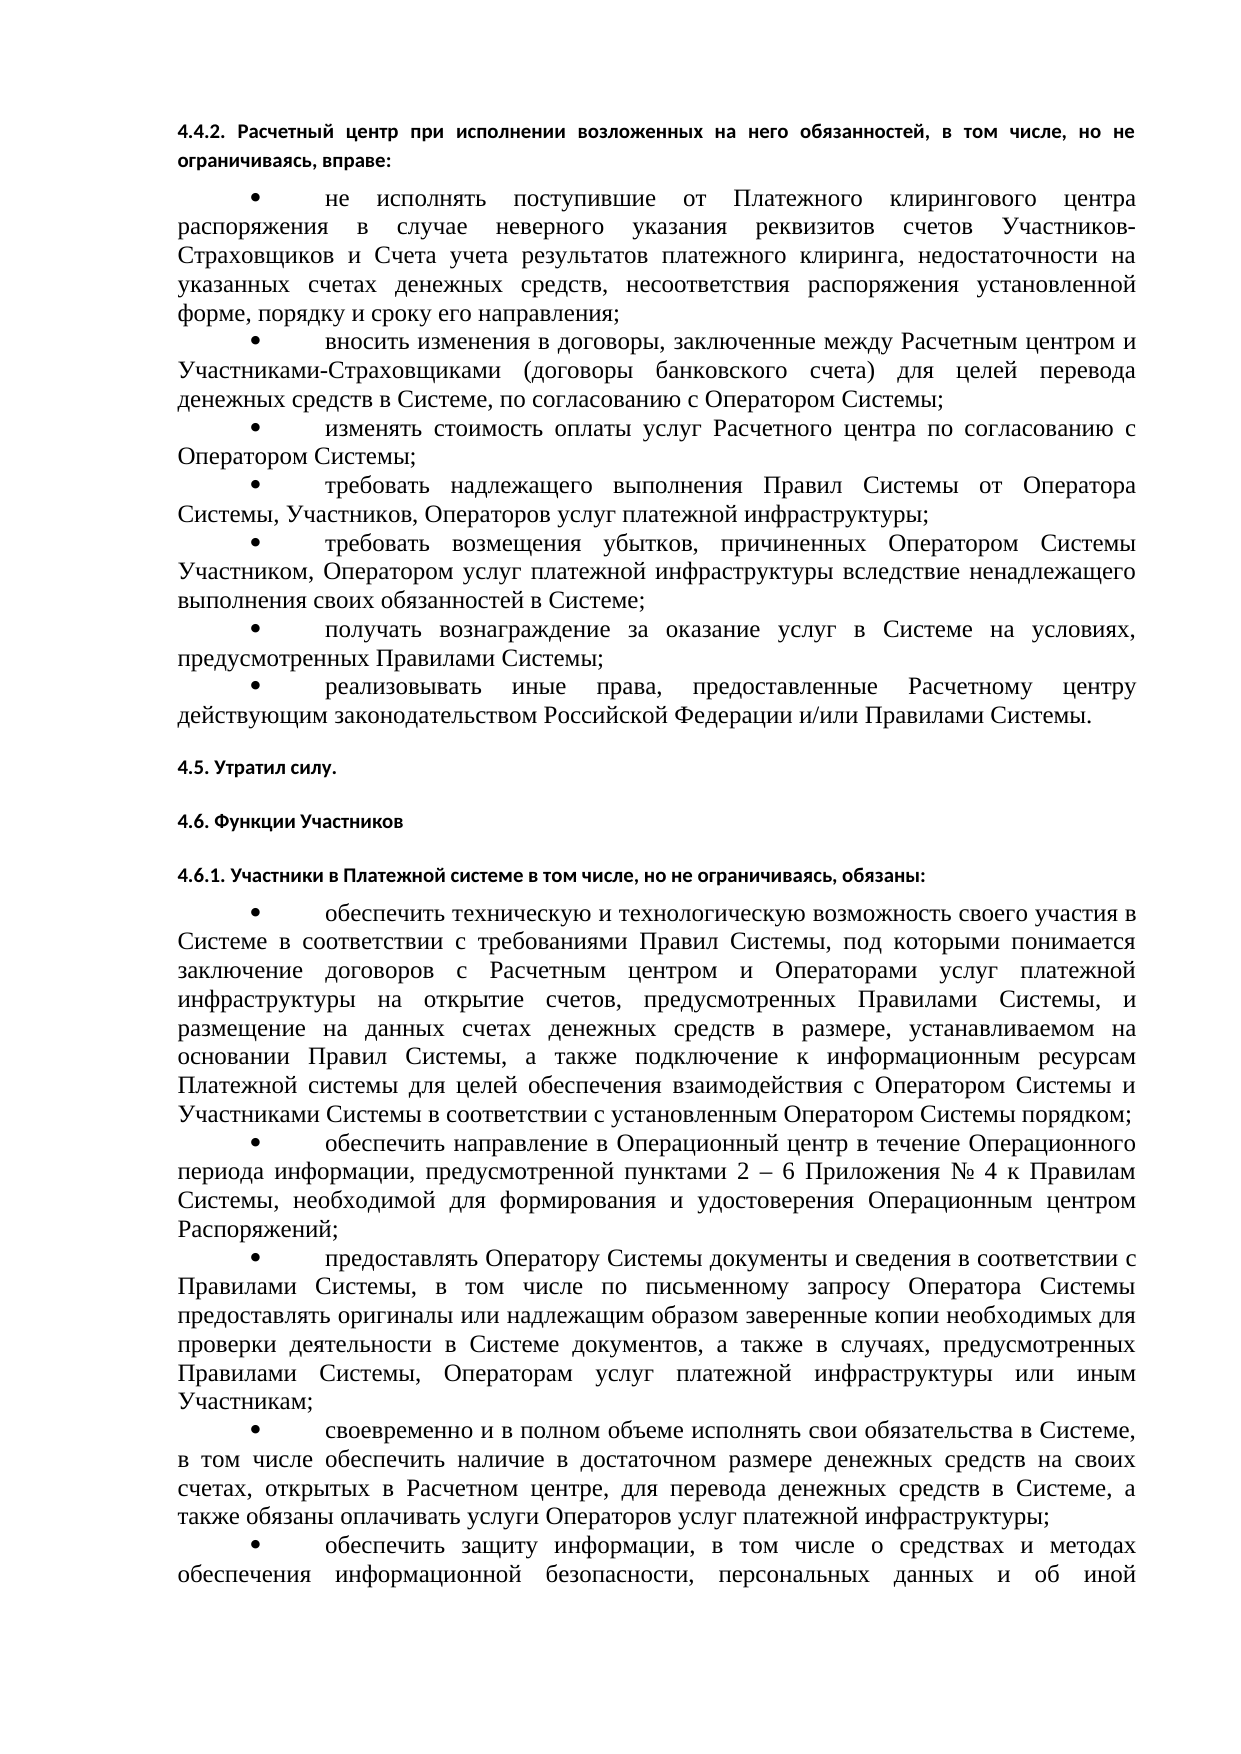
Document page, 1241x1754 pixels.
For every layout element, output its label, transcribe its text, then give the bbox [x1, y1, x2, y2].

list своевременно и в полном объеме исполнять свои обязательства в Системе, в том числе обеспечить наличие в достаточном размере денежных средств на своих счетах, открытых в Расчетном центре, для перевода денежных средств в Системе, а также обязаны оплачивать услуги Операторов услуг платежной инфраструктуры; [177, 1415, 1137, 1530]
list изменять стоимость оплаты услуг Расчетного центра по согласованию с Оператором Системы; [177, 413, 1137, 470]
list обеспечить техническую и технологическую возможность своего участия в Системе в соответствии с требованиями Правил Системы, под которыми понимается заключение договоров с Расчетным центром и Операторами услуг платежной инфраструктуры на открытие счетов, предусмотренных Правилами Системы, и размещение на данных счетах денежных средств в размере, устанавливаемом на основании Правил Системы, а также подключение к информационным ресурсам Платежной системы для целей обеспечения взаимодействия с Оператором Системы и Участниками Системы в соответствии с установленным Оператором Системы порядком; [177, 898, 1137, 1128]
list предоставлять Оператору Системы документы и сведения в соответствии с Правилами Системы, в том числе по письменному запросу Оператора Системы предоставлять оригиналы или надлежащим образом заверенные копии необходимых для проверки деятельности в Системе документов, а также в случаях, предусмотренных Правилами Системы, Операторам услуг платежной инфраструктуры или иным Участникам; [177, 1243, 1137, 1415]
subtitle 4.6. Функции Участников [177, 808, 1137, 833]
subtitle 4.6.1. Участники в Платежной системе в том числе, но не ограничиваясь, обязаны: [177, 862, 1137, 888]
list требовать возмещения убытков, причиненных Оператором Системы Участником, Оператором услуг платежной инфраструктуры вследствие ненадлежащего выполнения своих обязанностей в Системе; [177, 528, 1137, 614]
list требовать надлежащего выполнения Правил Системы от Оператора Системы, Участников, Операторов услуг платежной инфраструктуры; [177, 470, 1137, 528]
subtitle 4.4.2. Расчетный центр при исполнении возложенных на него обязанностей, в том числе, но не ограничиваясь, вправе: [177, 118, 1137, 173]
list реализовывать иные права, предоставленные Расчетному центру действующим законодательством Российской Федерации и/или Правилами Системы. [177, 671, 1137, 729]
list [177, 1530, 1137, 1588]
list вносить изменения в договоры, заключенные между Расчетным центром и Участниками-Страховщиками (договоры банковского счета) для целей перевода денежных средств в Системе, по согласованию с Оператором Системы; [177, 326, 1137, 413]
subtitle 4.5. Утратил силу. [177, 754, 1137, 779]
list получать вознаграждение за оказание услуг в Системе на условиях, предусмотренных Правилами Системы; [177, 614, 1137, 671]
list обеспечить направление в Операционный центр в течение Операционного периода информации, предусмотренной пунктами 2 – 6 Приложения № 4 к Правилам Системы, необходимой для формирования и удостоверения Операционным центром Распоряжений; [177, 1128, 1137, 1243]
list не исполнять поступившие от Платежного клирингового центра распоряжения в случае неверного указания реквизитов счетов Участников-Страховщиков и Счета учета результатов платежного клиринга, недостаточности на указанных счетах денежных средств, несоответствия распоряжения установленной форме, порядку и сроку его направления; [177, 183, 1137, 326]
